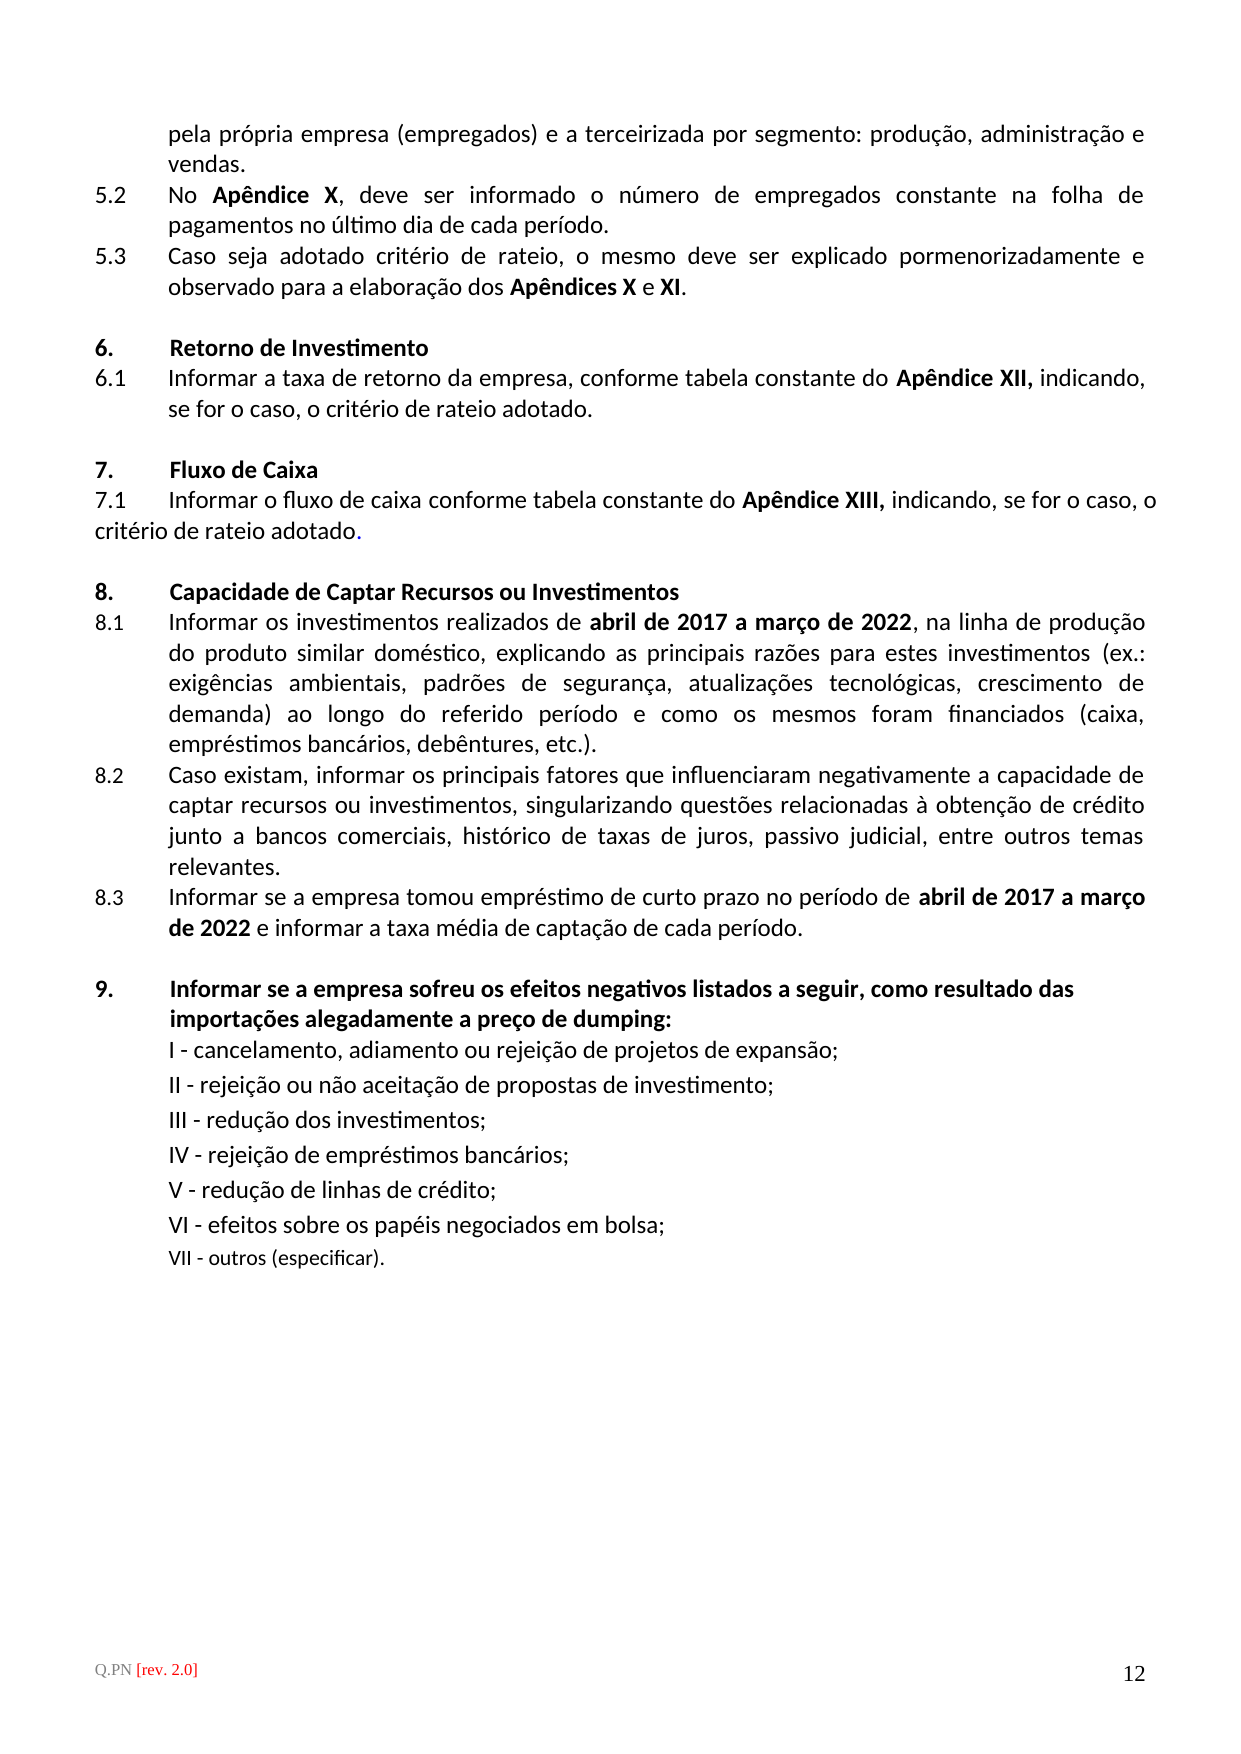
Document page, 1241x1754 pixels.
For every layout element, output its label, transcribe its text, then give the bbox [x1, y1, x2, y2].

list Informar se a empresa tomou empréstimo de curto prazo no período de abril de 2017 a março de 2022 e informar a taxa média de captação de cada período. [94, 881, 1146, 942]
list No Apêndice X, deve ser informado o número de empregados constante na folha de pagamentos no último dia de cada período. [94, 179, 1146, 240]
subtitle Capacidade de Captar Recursos ou Investimentos [94, 576, 1146, 606]
text V - redução de linhas de crédito; [168, 1174, 1146, 1204]
list Informar os investimentos realizados de abril de 2017 a março de 2022, na linha de produção do produto similar doméstico, explicando as principais razões para estes investimentos (ex.: exigências ambientais, padrões de segurança, atualizações tecnológicas, crescimento de demanda) ao longo do referido período e como os mesmos foram financiados (caixa, empréstimos bancários, debêntures, etc.). [95, 606, 1146, 759]
text VI - efeitos sobre os papéis negociados em bolsa; [168, 1209, 1146, 1239]
text VII - outros (especificar). [168, 1244, 1146, 1270]
subtitle Retorno de Investimento [94, 332, 1146, 362]
text 7.1 Informar o fluxo de caixa conforme tabela constante do Apêndice XIII, indicando, se for o caso, o critério de rateio adotado. [94, 484, 1157, 545]
list Informar a taxa de retorno da empresa, conforme tabela constante do Apêndice XII, indicando, se for o caso, o critério de rateio adotado. [94, 362, 1146, 423]
subtitle Fluxo de Caixa [94, 454, 1146, 484]
text IV - rejeição de empréstimos bancários; [168, 1139, 1146, 1169]
text III - redução dos investimentos; [168, 1104, 1146, 1134]
subtitle Informar se a empresa sofreu os efeitos negativos listados a seguir, como resultado das importações alegadamente a preço de dumping: [94, 973, 1146, 1034]
text II - rejeição ou não aceitação de propostas de investimento; [168, 1069, 1146, 1099]
list Caso seja adotado critério de rateio, o mesmo deve ser explicado pormenorizadamente e observado para a elaboração dos Apêndices X e XI. [94, 240, 1146, 301]
text I - cancelamento, adiamento ou rejeição de projetos de expansão; [168, 1034, 1146, 1064]
list Caso existam, informar os principais fatores que influenciaram negativamente a capacidade de captar recursos ou investimentos, singularizando questões relacionadas à obtenção de crédito junto a bancos comerciais, histórico de taxas de juros, passivo judicial, entre outros temas relevantes. [94, 759, 1146, 881]
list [94, 118, 1146, 179]
